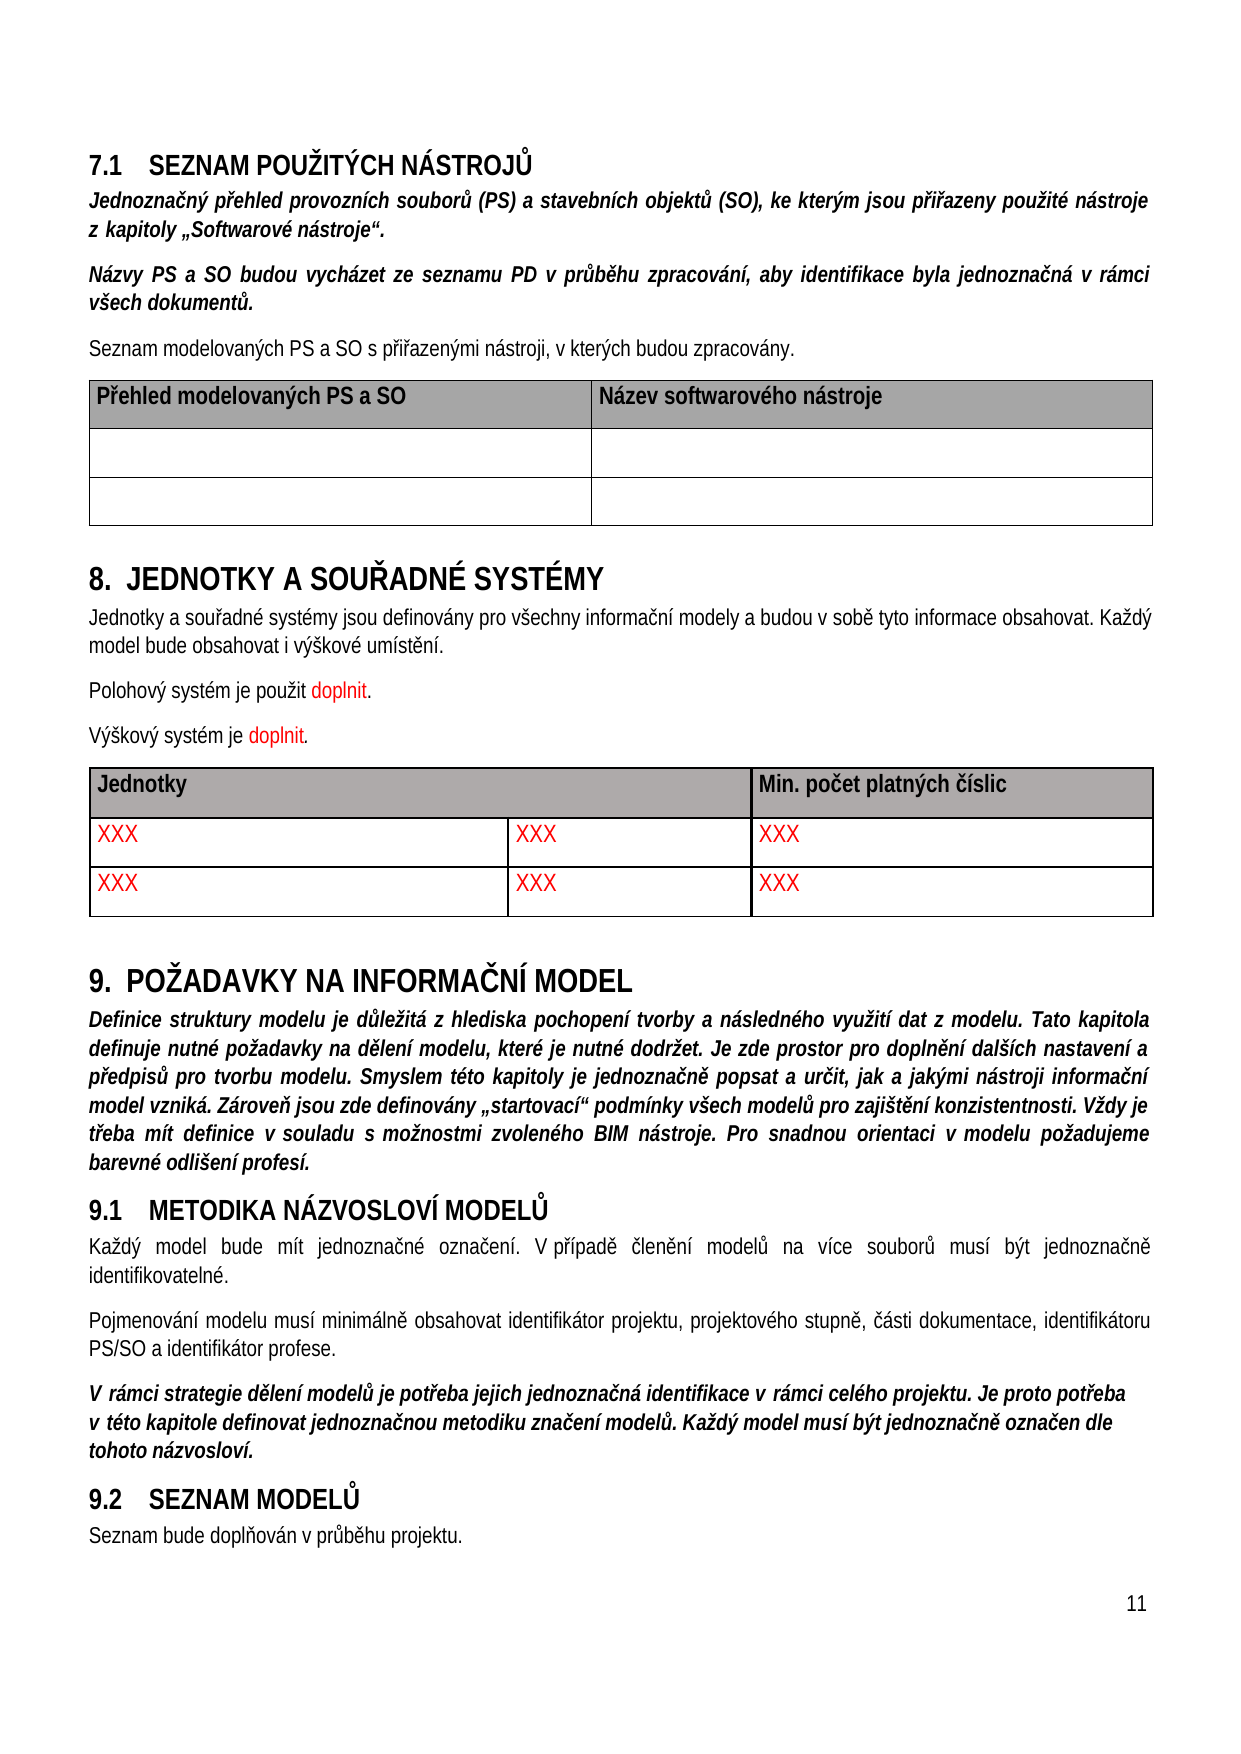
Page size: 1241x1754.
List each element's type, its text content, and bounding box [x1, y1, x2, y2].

subtitle SEZNAM MODELŮ [89, 1482, 1152, 1516]
table_cell [592, 429, 1152, 477]
text Polohový systém je použit doplnit. [89, 677, 1152, 703]
table_cell XXX [91, 868, 507, 916]
table_header Jednotky [91, 769, 750, 817]
subtitle SEZNAM POUŽITÝCH NÁSTROJŮ [89, 148, 1152, 181]
text Jednoznačný přehled provozních souborů (PS) a stavebních objektů (SO), ke kterým jsou přiřazeny použité nástroje z kapitoly „Softwarové nástroje“. [89, 187, 1152, 242]
table_header Min. počet platných číslic [753, 769, 1152, 817]
subtitle JEDNOTKY A SOUŘADNÉ SYSTÉMY [89, 559, 1152, 597]
table_cell XXX [509, 868, 750, 916]
subtitle POŽADAVKY NA INFORMAČNÍ MODEL [89, 962, 1152, 1000]
table_cell [592, 478, 1152, 525]
text Výškový systém je doplnit. [89, 722, 1152, 748]
table_header Přehled modelovaných PS a SO [90, 381, 591, 428]
text Názvy PS a SO budou vycházet ze seznamu PD v průběhu zpracování, aby identifikace byla jednoznačná v rámci všech dokumentů. [89, 261, 1152, 316]
text Jednotky a souřadné systémy jsou definovány pro všechny informační modely a budou v sobě tyto informace obsahovat. Každý model bude obsahovat i výškové umístění. [89, 603, 1152, 658]
table_header Název softwarového nástroje [592, 381, 1152, 428]
table_cell XXX [753, 819, 1152, 866]
table_cell XXX [753, 868, 1152, 916]
text Seznam modelovaných PS a SO s přiřazenými nástroji, v kterých budou zpracovány. [89, 334, 1152, 361]
text Každý model bude mít jednoznačné označení. V případě členění modelů na více souborů musí být jednoznačně identifikovatelné. [89, 1233, 1152, 1288]
text V rámci strategie dělení modelů je potřeba jejich jednoznačná identifikace v rámci celého projektu. Je proto potřeba v této kapitole definovat jednoznačnou metodiku značení modelů. Každý model musí být jednoznačně označen dle tohoto názvosloví. [89, 1380, 1152, 1463]
table_cell [90, 478, 591, 525]
table_cell XXX [91, 819, 507, 866]
text Definice struktury modelu je důležitá z hlediska pochopení tvorby a následného využití dat z modelu. Tato kapitola definuje nutné požadavky na dělení modelu, které je nutné dodržet. Je zde prostor pro doplnění dalších nastavení a předpisů pro tvorbu modelu. Smyslem této kapitoly je jednoznačně popsat a určit, jak a jakými nástroji informační model vzniká. Zároveň jsou zde definovány „startovací“ podmínky všech modelů pro zajištění konzistentnosti. Vždy je třeba mít definice v souladu s možnostmi zvoleného BIM nástroje. Pro snadnou orientaci v modelu požadujeme barevné odlišení profesí. [89, 1006, 1152, 1175]
text Pojmenování modelu musí minimálně obsahovat identifikátor projektu, projektového stupně, části dokumentace, identifikátoru PS/SO a identifikátor profese. [89, 1307, 1152, 1362]
table_cell [90, 429, 591, 477]
table_cell XXX [509, 819, 750, 866]
text Seznam bude doplňován v průběhu projektu. [89, 1522, 1152, 1548]
subtitle METODIKA NÁZVOSLOVÍ MODELŮ [89, 1193, 1152, 1227]
